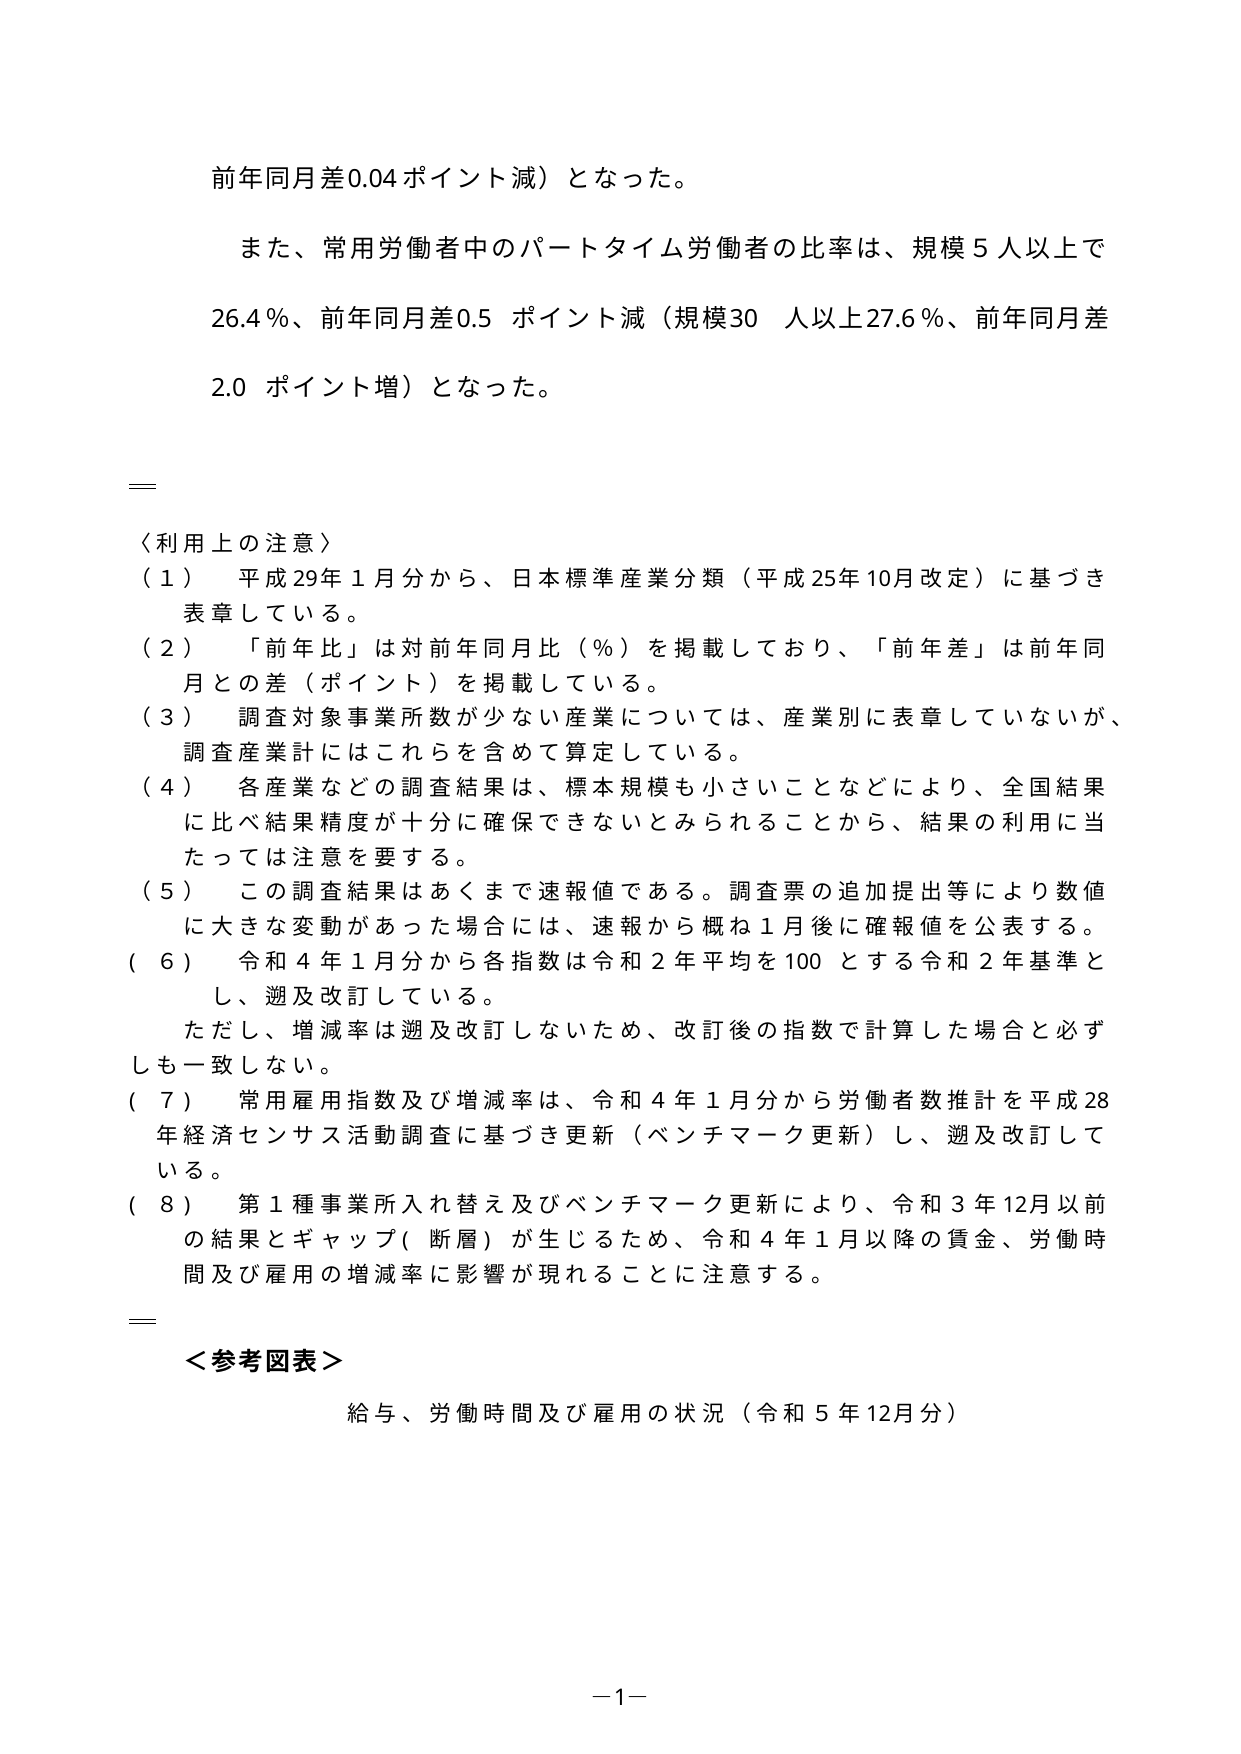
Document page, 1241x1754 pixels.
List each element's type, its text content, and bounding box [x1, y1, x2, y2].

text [184, 142, 1111, 212]
text 給与、労働時間及び雇用の状況（令和５年12月分） [129, 1395, 1111, 1429]
text ＜参考図表＞ [129, 1325, 1111, 1395]
text (７) 常用雇用指数及び増減率は、令和４年１月分から労働者数推計を平成28年経済センサス活動調査に基づき更新（ベンチマーク更新）し、遡及改訂している。 [129, 1082, 1111, 1186]
text （１） 平成29年１月分から、日本標準産業分類（平成25年10月改定）に基づき表章している。 [129, 560, 1111, 629]
text また、常用労働者中のパートタイム労働者の比率は、規模５人以上で26.4％、前年同月差0.5ポイント減（規模30人以上27.6％、前年同月差2.0ポイント増）となった。 [184, 212, 1111, 421]
text （４） 各産業などの調査結果は、標本規模も小さいことなどにより、全国結果に比べ結果精度が十分に確保できないとみられることから、結果の利用に当たっては注意を要する。 [129, 768, 1111, 873]
text (６) 令和４年１月分から各指数は令和２年平均を100とする令和２年基準とし、遡及改訂している。 [129, 942, 1111, 1012]
text （３） 調査対象事業所数が少ない産業については、産業別に表章していないが、調査産業計にはこれらを含めて算定している。 [129, 699, 1111, 768]
text 〈利用上の注意〉 [129, 525, 1111, 560]
text （５） この調査結果はあくまで速報値である。調査票の追加提出等により数値に大きな変動があった場合には、速報から概ね１月後に確報値を公表する。 [129, 873, 1111, 942]
text (８) 第１種事業所入れ替え及びベンチマーク更新により、令和３年12月以前の結果とギャップ(断層)が生じるため、令和４年１月以降の賃金、労働時間及び雇用の増減率に影響が現れることに注意する。 [129, 1186, 1111, 1290]
text ただし、増減率は遡及改訂しないため、改訂後の指数で計算した場合と必ずしも一致しない。 [129, 1012, 1111, 1082]
text （２） 「前年比」は対前年同月比（％）を掲載しており、「前年差」は前年同月との差（ポイント）を掲載している。 [129, 629, 1111, 699]
